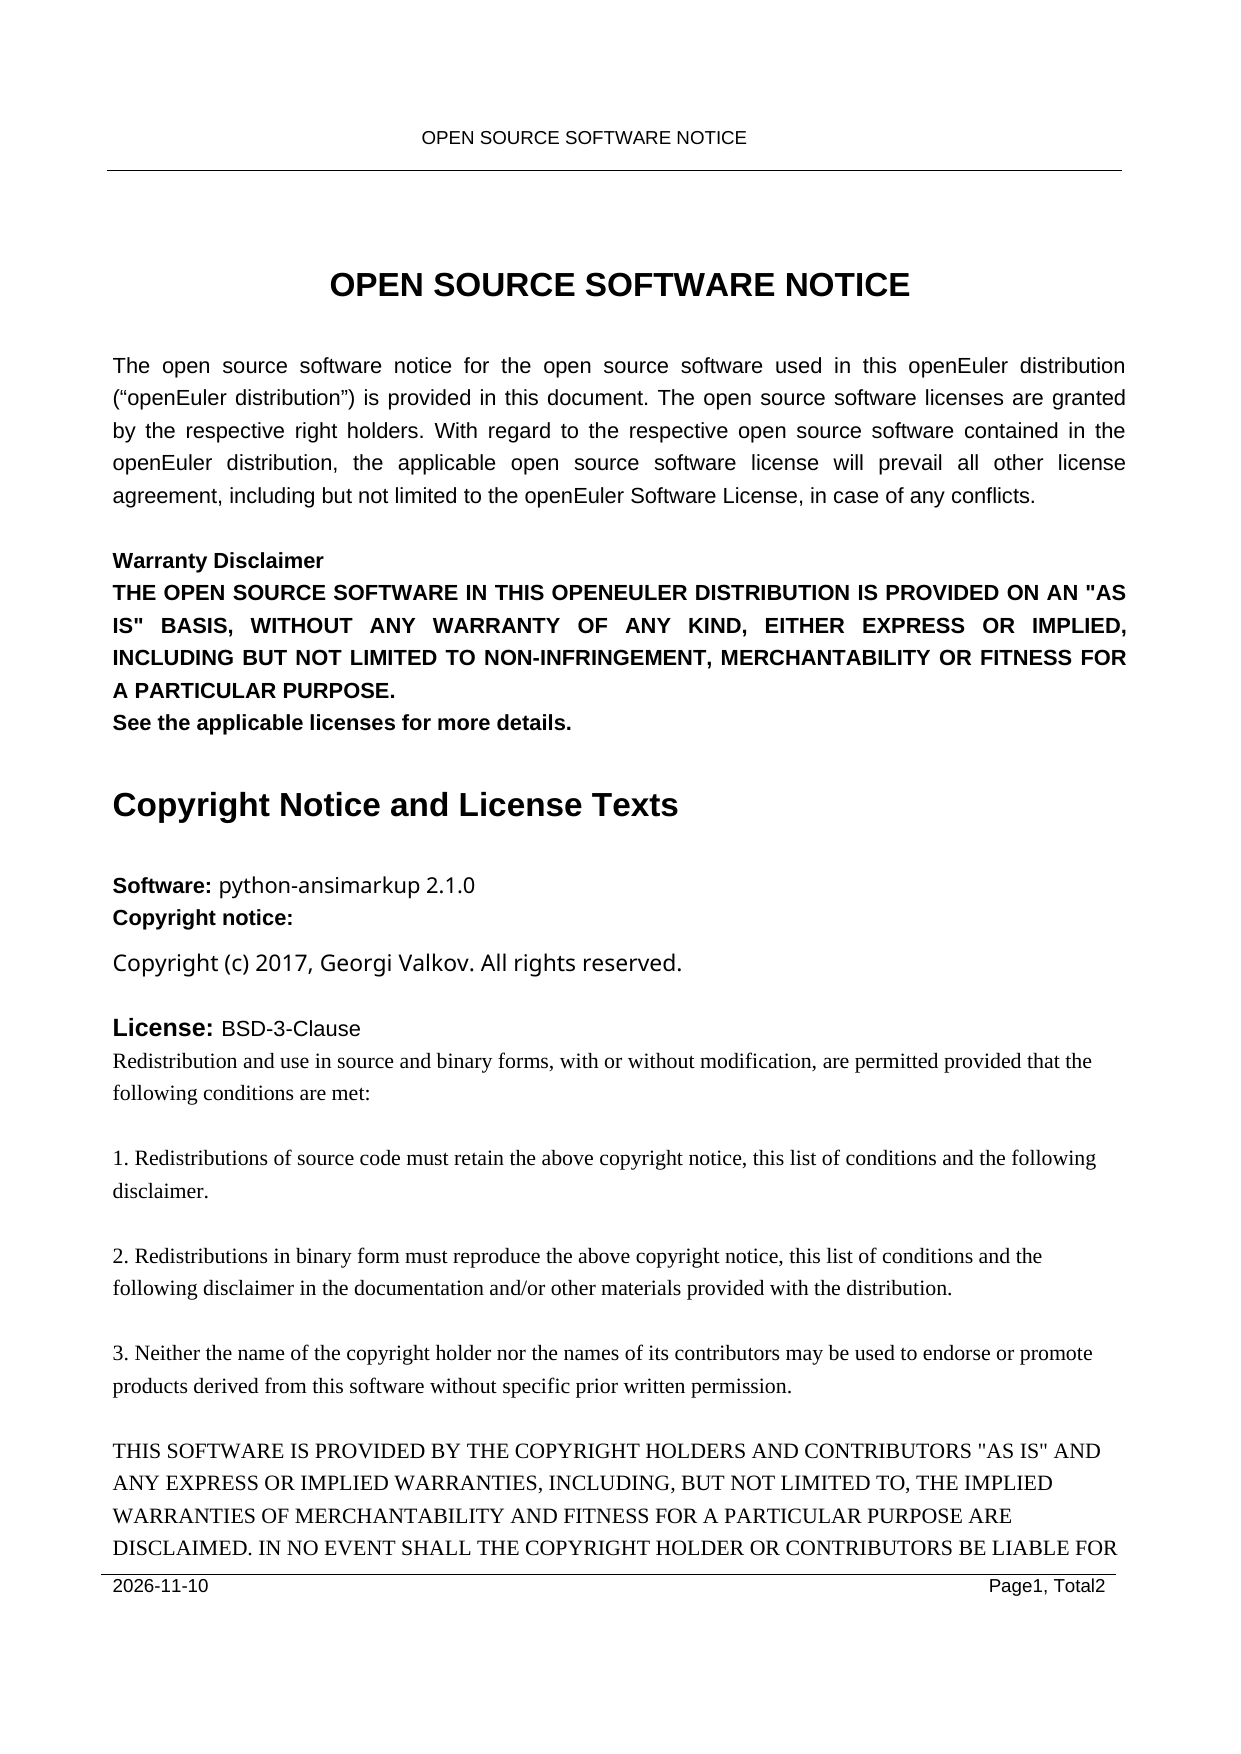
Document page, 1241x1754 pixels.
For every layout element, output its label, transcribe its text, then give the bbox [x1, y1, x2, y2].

text Copyright notice: [112, 901, 1128, 934]
text Warranty Disclaimer [112, 544, 1128, 576]
text OPEN SOURCE SOFTWARE NOTICE [112, 251, 1128, 316]
text License: BSD-3-Clause [112, 1012, 1128, 1044]
title Software: python-ansimarkup 2.1.0 [112, 869, 1128, 901]
text THE OPEN SOURCE SOFTWARE IN THIS OPENEULER DISTRIBUTION IS PROVIDED ON AN "AS IS" BASIS, WITHOUT ANY WARRANTY OF ANY KIND, EITHER EXPRESS OR IMPLIED, INCLUDING BUT NOT LIMITED TO NON-INFRINGEMENT, MERCHANTABILITY OR FITNESS FOR A PARTICULAR PURPOSE. See the applicable licenses for more details. [112, 576, 1128, 739]
text Copyright (c) 2017, Georgi Valkov. All rights reserved. [112, 947, 1128, 1012]
text Copyright Notice and License Texts [112, 771, 1128, 836]
text The open source software notice for the open source software used in this openEuler distribution (“openEuler distribution”) is provided in this document. The open source software licenses are granted by the respective right holders. With regard to the respective open source software contained in the openEuler distribution, the applicable open source software license will prevail all other license agreement, including but not limited to the openEuler Software License, in case of any conflicts. [112, 349, 1128, 511]
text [112, 1044, 1128, 1564]
